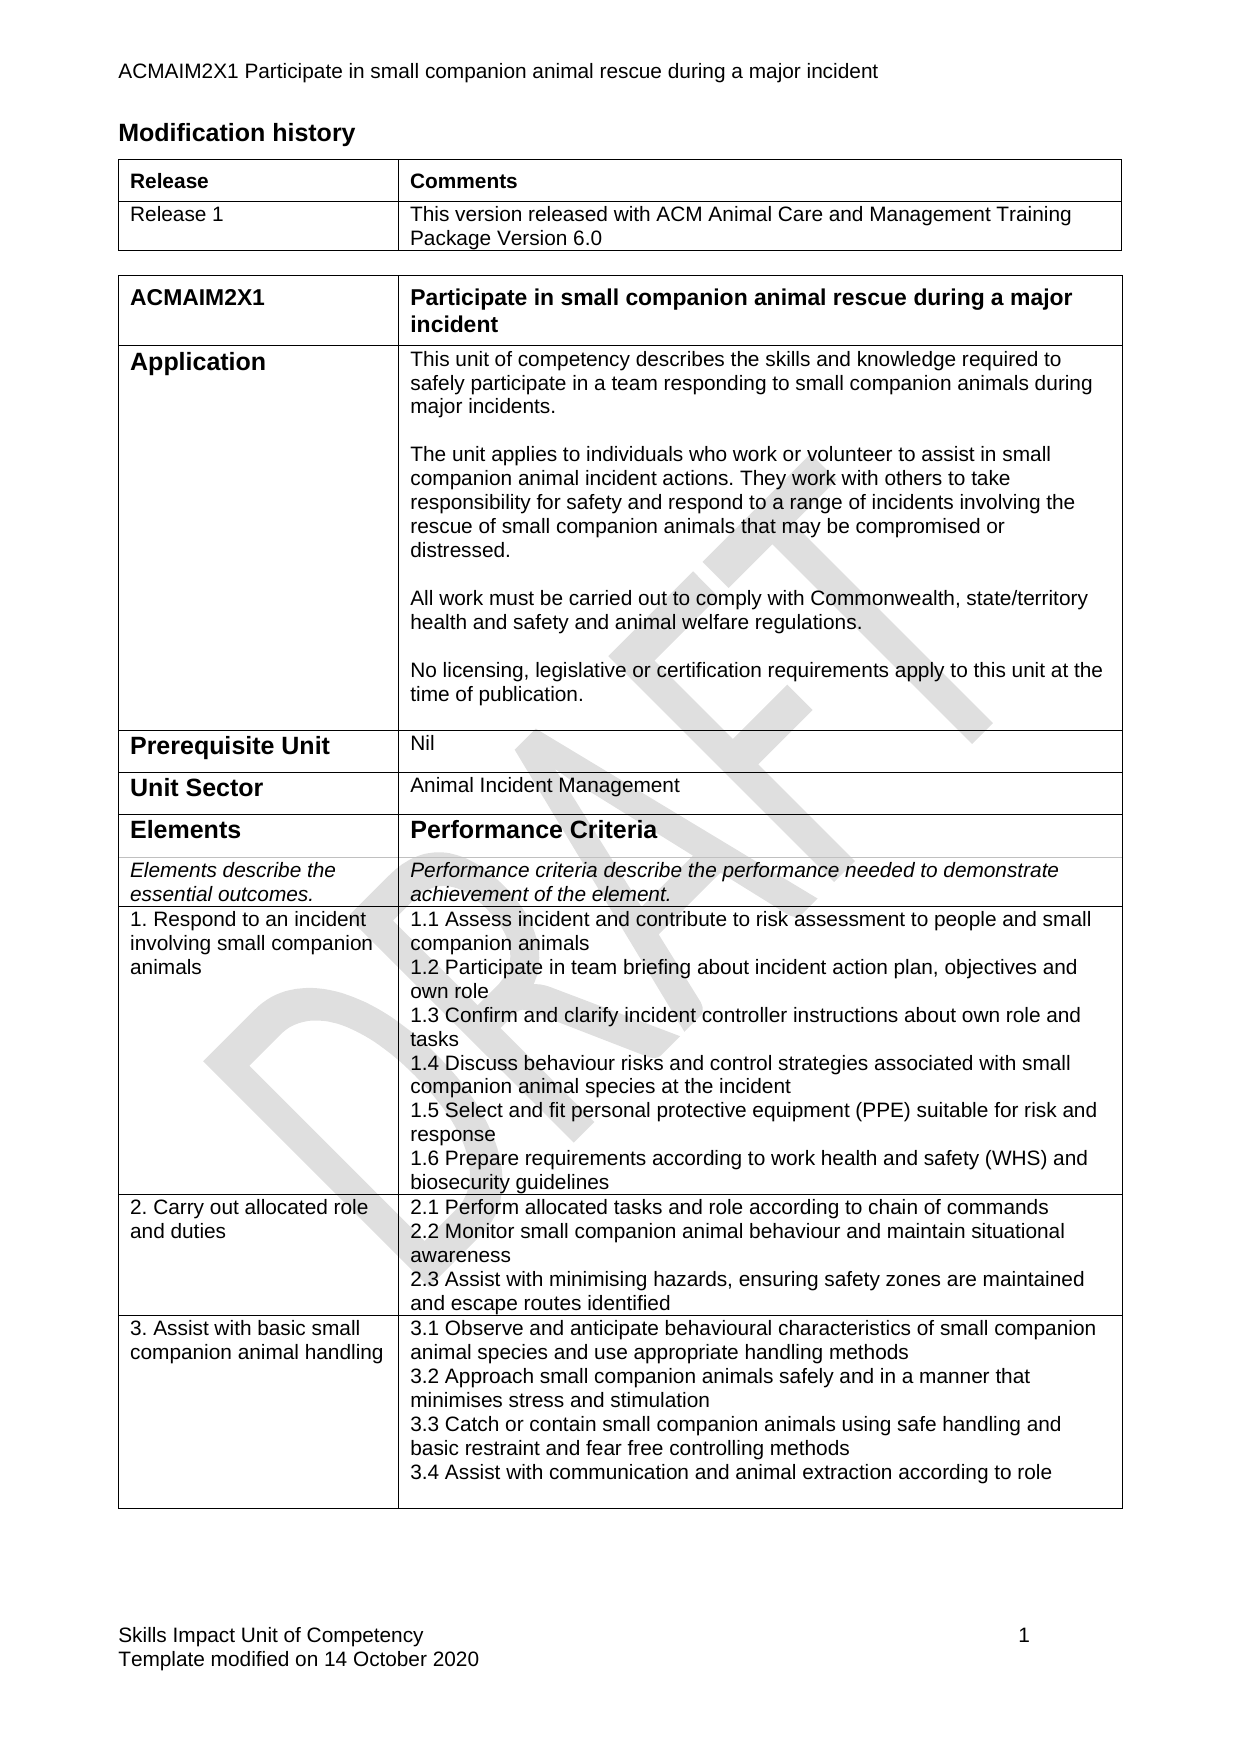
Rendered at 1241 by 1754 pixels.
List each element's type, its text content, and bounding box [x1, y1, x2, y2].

table_header Participate in small companion animal rescue during a major incident [399, 276, 1122, 345]
table_cell Nil [399, 731, 1122, 772]
table_header Comments [399, 160, 1121, 201]
table_cell Prerequisite Unit [119, 731, 398, 772]
table_cell Elements describe the essential outcomes. [119, 858, 398, 906]
subtitle Modification history [118, 118, 1122, 147]
table_header Release [119, 160, 398, 201]
table_header ACMAIM2X1 [119, 276, 398, 345]
table_cell 1.1 Assess incident and contribute to risk assessment to people and small companion animals 1.2 Participate in team briefing about incident action plan, objectives and own role 1.3 Confirm and clarify incident controller instructions about own role and tasks 1.4 Discuss behaviour risks and control strategies associated with small companion animal species at the incident 1.5 Select and fit personal protective equipment (PPE) suitable for risk and response 1.6 Prepare requirements according to work health and safety (WHS) and biosecurity guidelines [399, 907, 1122, 1194]
table_cell 3.1 Observe and anticipate behavioural characteristics of small companion animal species and use appropriate handling methods 3.2 Approach small companion animals safely and in a manner that minimises stress and stimulation 3.3 Catch or contain small companion animals using safe handling and basic restraint and fear free controlling methods 3.4 Assist with communication and animal extraction according to role [399, 1316, 1122, 1508]
table_cell Elements [119, 815, 398, 857]
table_cell Performance Criteria [399, 815, 1122, 857]
table_cell Animal Incident Management [399, 773, 1122, 814]
table_cell This version released with ACM Animal Care and Management Training Package Version 6.0 [399, 202, 1121, 250]
table_cell 2. Carry out allocated role and duties [119, 1195, 398, 1315]
table_cell Performance criteria describe the performance needed to demonstrate achievement of the element. [399, 858, 1122, 906]
table_cell Unit Sector [119, 773, 398, 814]
table_cell This unit of competency describes the skills and knowledge required to safely participate in a team responding to small companion animals during major incidents. The unit applies to individuals who work or volunteer to assist in small companion animal incident actions. They work with others to take responsibility for safety and respond to a range of incidents involving the rescue of small companion animals that may be compromised or distressed. All work must be carried out to comply with Commonwealth, state/territory health and safety and animal welfare regulations. No licensing, legislative or certification requirements apply to this unit at the time of publication. [399, 346, 1122, 730]
table_cell 2.1 Perform allocated tasks and role according to chain of commands 2.2 Monitor small companion animal behaviour and maintain situational awareness 2.3 Assist with minimising hazards, ensuring safety zones are maintained and escape routes identified [399, 1195, 1122, 1315]
table_cell Application [119, 346, 398, 730]
table_cell Release 1 [119, 202, 398, 250]
table_cell 1. Respond to an incident involving small companion animals [119, 907, 398, 1194]
table_cell 3. Assist with basic small companion animal handling [119, 1316, 398, 1508]
